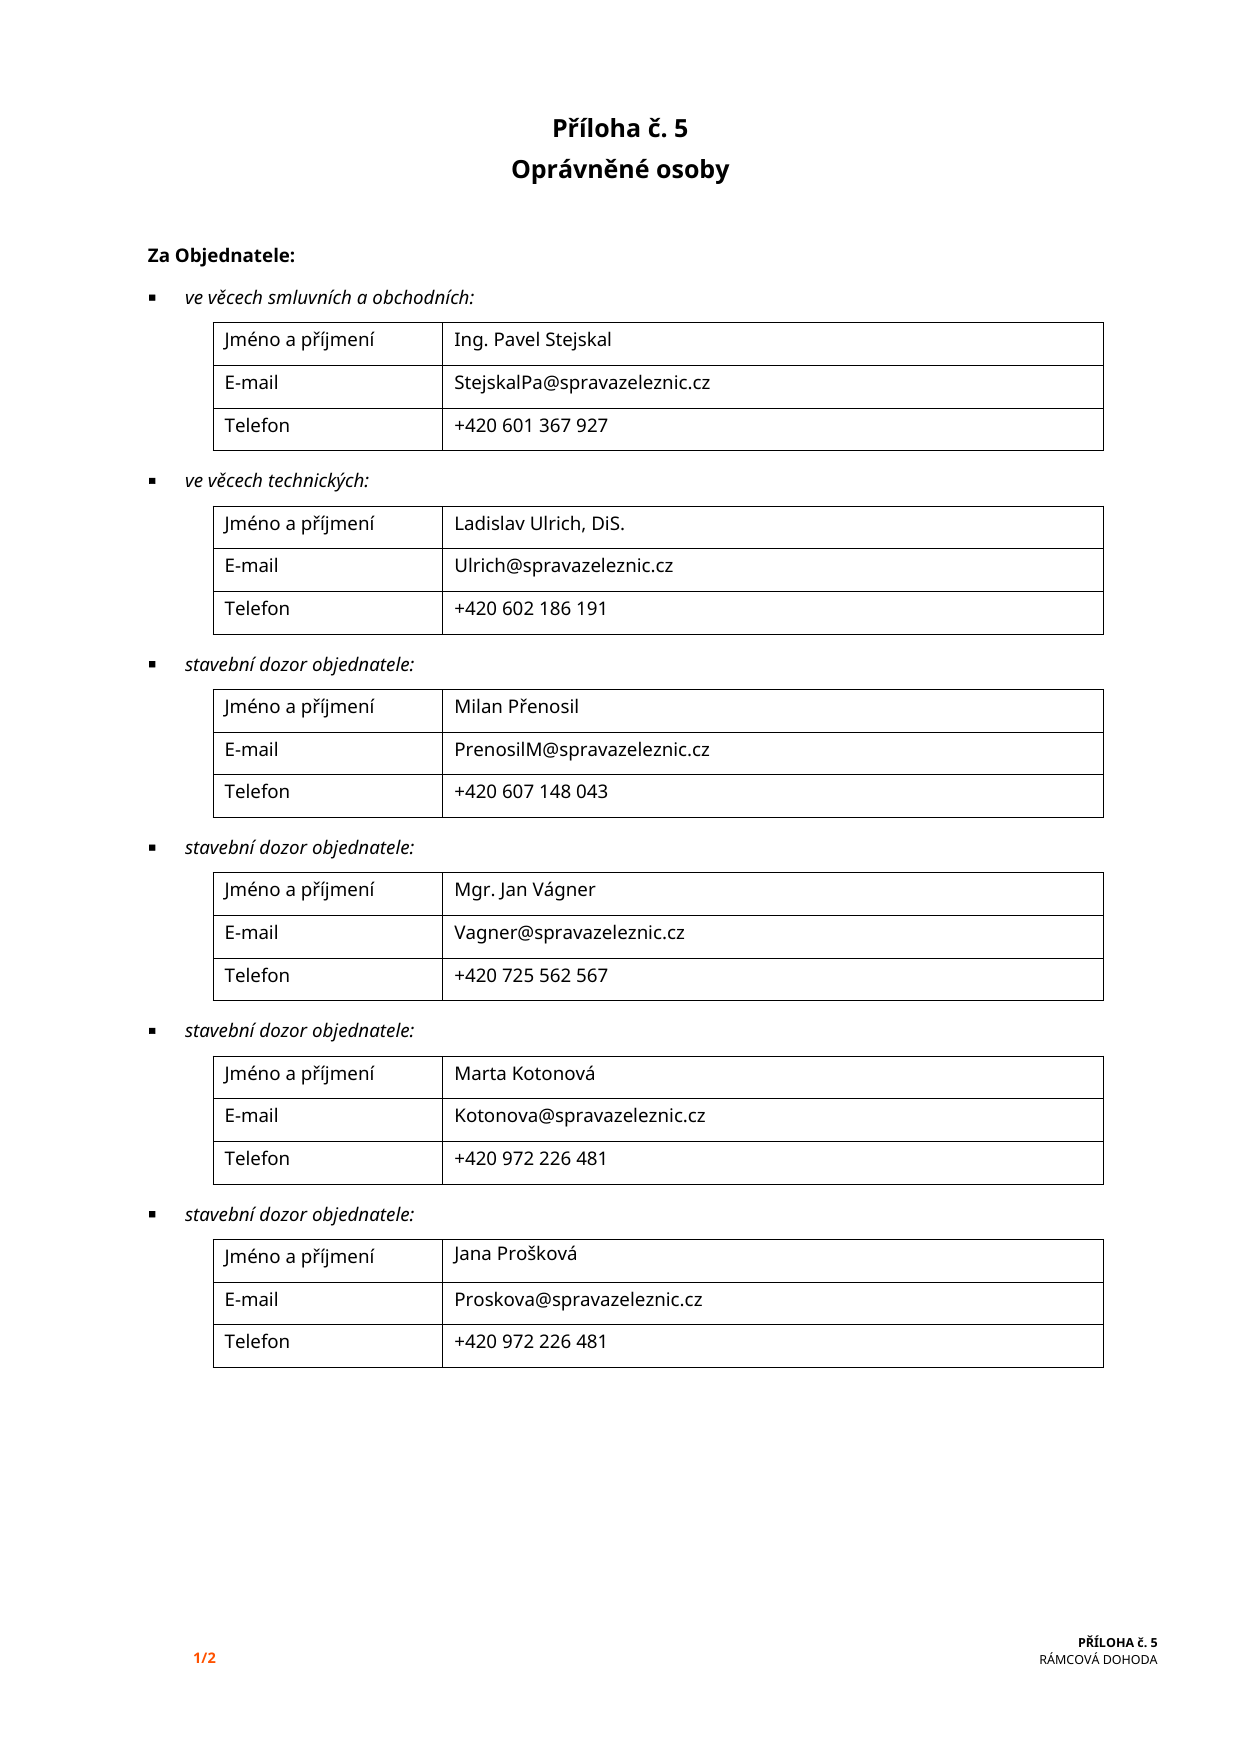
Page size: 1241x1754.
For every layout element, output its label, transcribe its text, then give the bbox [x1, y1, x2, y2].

subtitle stavební dozor objednatele: [148, 1014, 1093, 1043]
table_cell E-mail [214, 1099, 442, 1141]
table_header Ing. Pavel Stejskal [443, 323, 1103, 365]
table_cell +420 972 226 481 [443, 1325, 1103, 1367]
table_header Jméno a příjmení [214, 690, 442, 732]
text Příloha č. 5 [148, 114, 1093, 143]
table_header Ladislav Ulrich, DiS. [443, 507, 1103, 548]
table_cell +420 972 226 481 [443, 1142, 1103, 1184]
table_header Milan Přenosil [443, 690, 1103, 732]
table_cell E-mail [214, 1283, 442, 1324]
subtitle stavební dozor objednatele: [148, 647, 1093, 676]
table_header Jméno a příjmení [214, 873, 442, 915]
table_cell Ulrich@spravazeleznic.cz [443, 549, 1103, 591]
table_cell E-mail [214, 549, 442, 591]
table_cell +420 607 148 043 [443, 775, 1103, 817]
subtitle ve věcech technických: [148, 464, 1093, 493]
table_cell E-mail [214, 366, 442, 408]
table_cell Kotonova@spravazeleznic.cz [443, 1099, 1103, 1141]
table_header Mgr. Jan Vágner [443, 873, 1103, 915]
subtitle stavební dozor objednatele: [148, 831, 1093, 860]
subtitle ve věcech smluvních a obchodních: [148, 281, 1093, 310]
table_cell E-mail [214, 916, 442, 958]
table_header Jméno a příjmení [214, 1057, 442, 1098]
table_cell Telefon [214, 409, 442, 450]
table_cell Telefon [214, 1142, 442, 1184]
table_cell +420 725 562 567 [443, 959, 1103, 1000]
table_header Jméno a příjmení [214, 507, 442, 548]
table_cell StejskalPa@spravazeleznic.cz [443, 366, 1103, 408]
subtitle stavební dozor objednatele: [148, 1197, 1093, 1226]
table_cell Telefon [214, 959, 442, 1000]
table_cell PrenosilM@spravazeleznic.cz [443, 733, 1103, 774]
table_cell Proskova@spravazeleznic.cz [443, 1283, 1103, 1324]
table_cell Vagner@spravazeleznic.cz [443, 916, 1103, 958]
text Za Objednatele: [148, 239, 1093, 268]
table_cell +420 601 367 927 [443, 409, 1103, 450]
text Oprávněné osoby [148, 156, 1093, 185]
table_header Jméno a příjmení [214, 323, 442, 365]
table_header Marta Kotonová [443, 1057, 1103, 1098]
table_header Jana Prošková [443, 1240, 1103, 1282]
table_header Jméno a příjmení [214, 1240, 442, 1282]
table_cell Telefon [214, 775, 442, 817]
table_cell Telefon [214, 1325, 442, 1367]
table_cell +420 602 186 191 [443, 592, 1103, 634]
table_cell E-mail [214, 733, 442, 774]
table_cell Telefon [214, 592, 442, 634]
